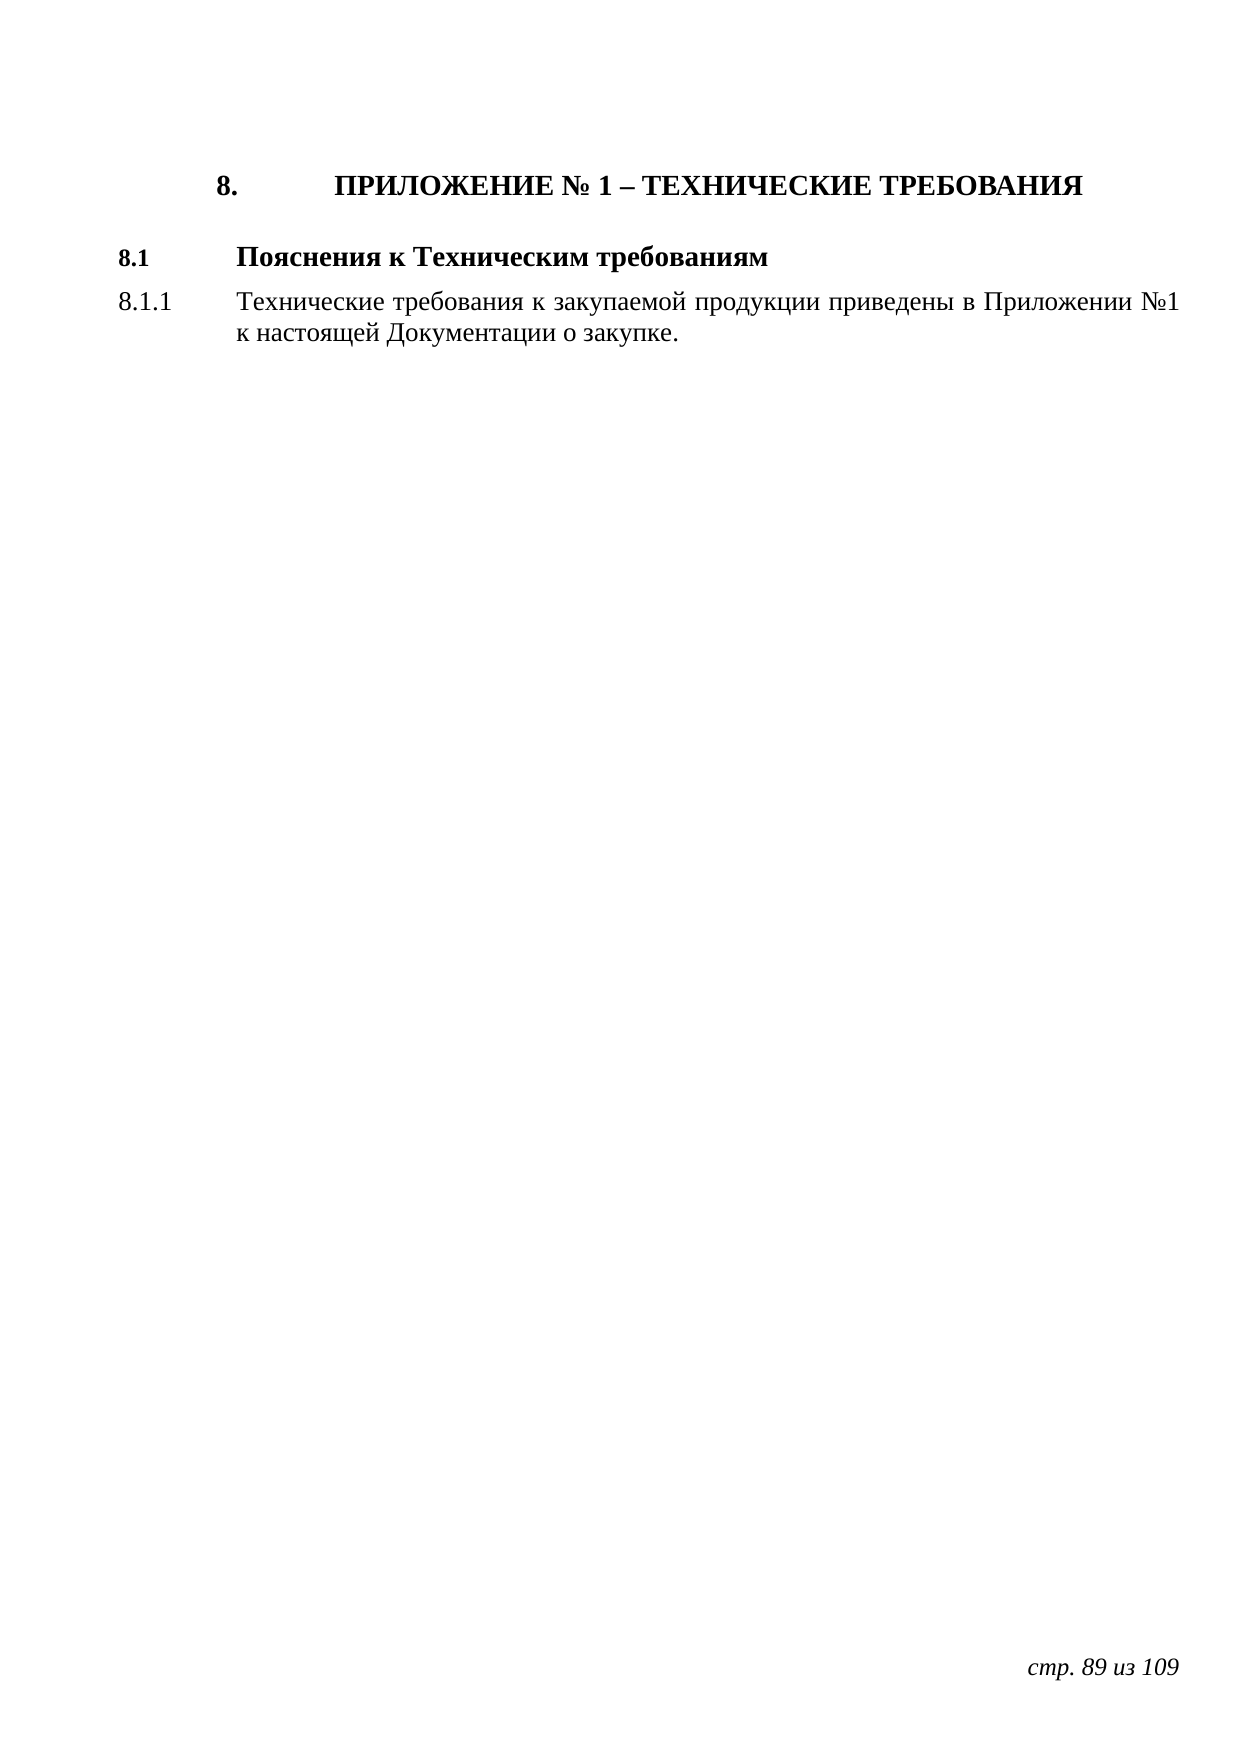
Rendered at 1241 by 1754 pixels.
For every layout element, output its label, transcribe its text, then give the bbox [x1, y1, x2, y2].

subtitle ПРИЛОЖЕНИЕ № 1 – ТЕХНИЧЕСКИЕ ТРЕБОВАНИЯ [118, 168, 1181, 202]
list Технические требования к закупаемой продукции приведены в Приложении №1 к настоящей Документации о закупке. [118, 285, 1181, 347]
subtitle Пояснения к Техническим требованиям [118, 239, 1181, 273]
